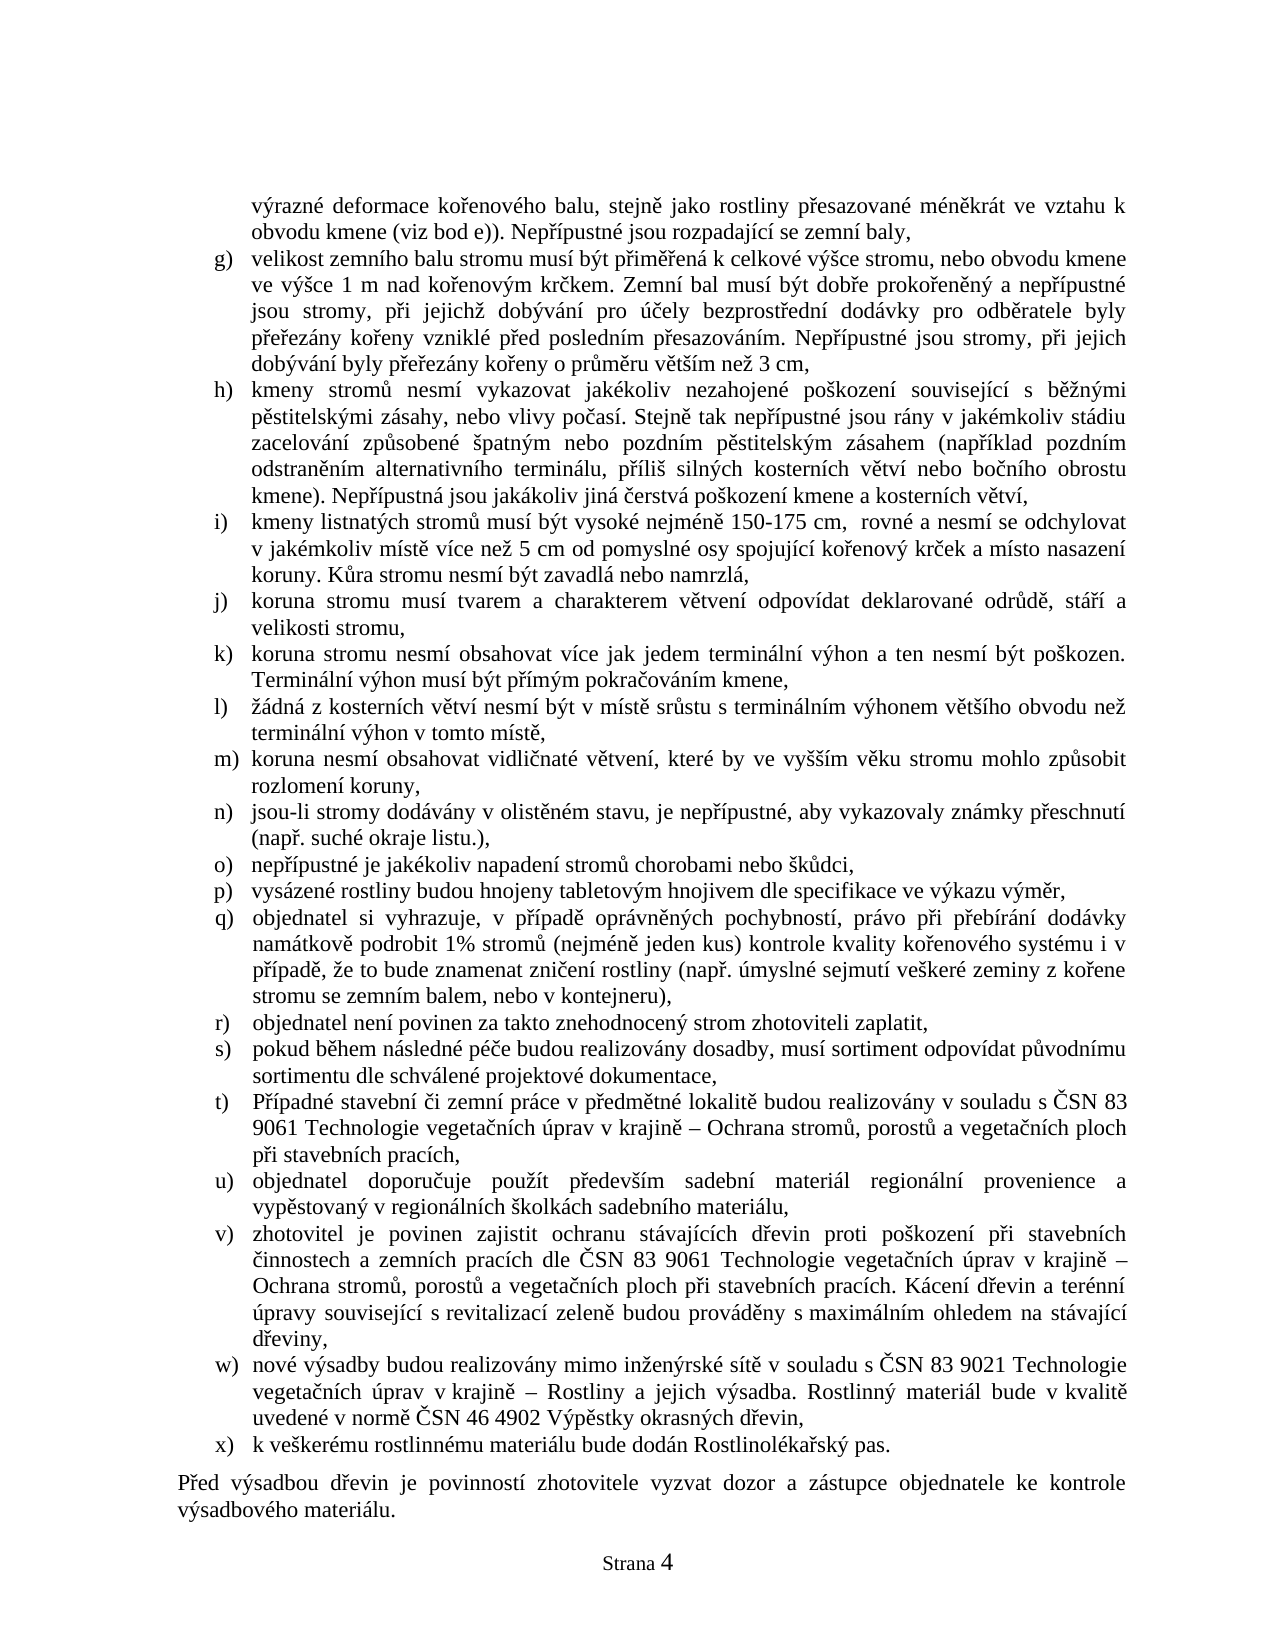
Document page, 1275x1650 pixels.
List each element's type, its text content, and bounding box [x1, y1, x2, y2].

list žádná z kosterních větví nesmí být v místě srůstu s terminálním výhonem většího obvodu než terminální výhon v tomto místě, [214, 693, 1127, 745]
list kmeny listnatých stromů musí být vysoké nejméně 150-175 cm, rovné a nesmí se odchylovat v jakémkoliv místě více než 5 cm od pomyslné osy spojující kořenový krček a místo nasazení koruny. Kůra stromu nesmí být zavadlá nebo namrzlá, [214, 508, 1127, 587]
list velikost zemního balu stromu musí být přiměřená k celkové výšce stromu, nebo obvodu kmene ve výšce 1 m nad kořenovým krčkem. Zemní bal musí být dobře prokořeněný a nepřípustné jsou stromy, při jejichž dobývání pro účely bezprostřední dodávky pro odběratele byly přeřezány kořeny vzniklé před posledním přesazováním. Nepřípustné jsou stromy, při jejich dobývání byly přeřezány kořeny o průměru větším než 3 cm, [214, 245, 1127, 376]
list objednatel není povinen za takto znehodnocený strom zhotoviteli zaplatit, [215, 1009, 1127, 1035]
list Případné stavební či zemní práce v předmětné lokalitě budou realizovány v souladu s ČSN 83 9061 Technologie vegetačních úprav v krajině – Ochrana stromů, porostů a vegetačních ploch při stavebních pracích, [215, 1088, 1127, 1167]
list koruna nesmí obsahovat vidličnaté větvení, které by ve vyšším věku stromu mohlo způsobit rozlomení koruny, [214, 745, 1127, 798]
list nové výsadby budou realizovány mimo inženýrské sítě v souladu s ČSN 83 9021 Technologie vegetačních úprav v krajině – Rostliny a jejich výsadba. Rostlinný materiál bude v kvalitě uvedené v normě ČSN 46 4902 Výpěstky okrasných dřevin, [215, 1352, 1127, 1431]
list pokud během následné péče budou realizovány dosadby, musí sortiment odpovídat původnímu sortimentu dle schválené projektové dokumentace, [215, 1035, 1127, 1088]
list koruna stromu musí tvarem a charakterem větvení odpovídat deklarované odrůdě, stáří a velikosti stromu, [214, 587, 1127, 640]
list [214, 192, 1127, 245]
list k veškerému rostlinnému materiálu bude dodán Rostlinolékařský pas. [215, 1431, 1127, 1457]
list objednatel si vyhrazuje, v případě oprávněných pochybností, právo při přebírání dodávky namátkově podrobit 1% stromů (nejméně jeden kus) kontrole kvality kořenového systému i v případě, že to bude znamenat zničení rostliny (např. úmyslné sejmutí veškeré zeminy z kořene stromu se zemním balem, nebo v kontejneru), [215, 903, 1127, 1009]
list nepřípustné je jakékoliv napadení stromů chorobami nebo škůdci, [214, 851, 1127, 877]
list kmeny stromů nesmí vykazovat jakékoliv nezahojené poškození související s běžnými pěstitelskými zásahy, nebo vlivy počasí. Stejně tak nepřípustné jsou rány v jakémkoliv stádiu zacelování způsobené špatným nebo pozdním pěstitelským zásahem (například pozdním odstraněním alternativního terminálu, příliš silných kosterních větví nebo bočního obrostu kmene). Nepřípustná jsou jakákoliv jiná čerstvá poškození kmene a kosterních větví, [214, 376, 1127, 508]
list zhotovitel je povinen zajistit ochranu stávajících dřevin proti poškození při stavebních činnostech a zemních pracích dle ČSN 83 9061 Technologie vegetačních úprav v krajině – Ochrana stromů, porostů a vegetačních ploch při stavebních pracích. Kácení dřevin a terénní úpravy související s revitalizací zeleně budou prováděny s maximálním ohledem na stávající dřeviny, [215, 1220, 1127, 1352]
text Před výsadbou dřevin je povinností zhotovitele vyzvat dozor a zástupce objednatele ke kontrole výsadbového materiálu. [177, 1469, 1127, 1522]
list vysázené rostliny budou hnojeny tabletovým hnojivem dle specifikace ve výkazu výměr, [214, 877, 1127, 903]
list jsou-li stromy dodávány v olistěném stavu, je nepřípustné, aby vykazovaly známky přeschnutí (např. suché okraje listu.), [214, 798, 1127, 851]
list koruna stromu nesmí obsahovat více jak jedem terminální výhon a ten nesmí být poškozen. Terminální výhon musí být přímým pokračováním kmene, [214, 640, 1127, 693]
list objednatel doporučuje použít především sadební materiál regionální provenience a vypěstovaný v regionálních školkách sadebního materiálu, [215, 1167, 1127, 1220]
